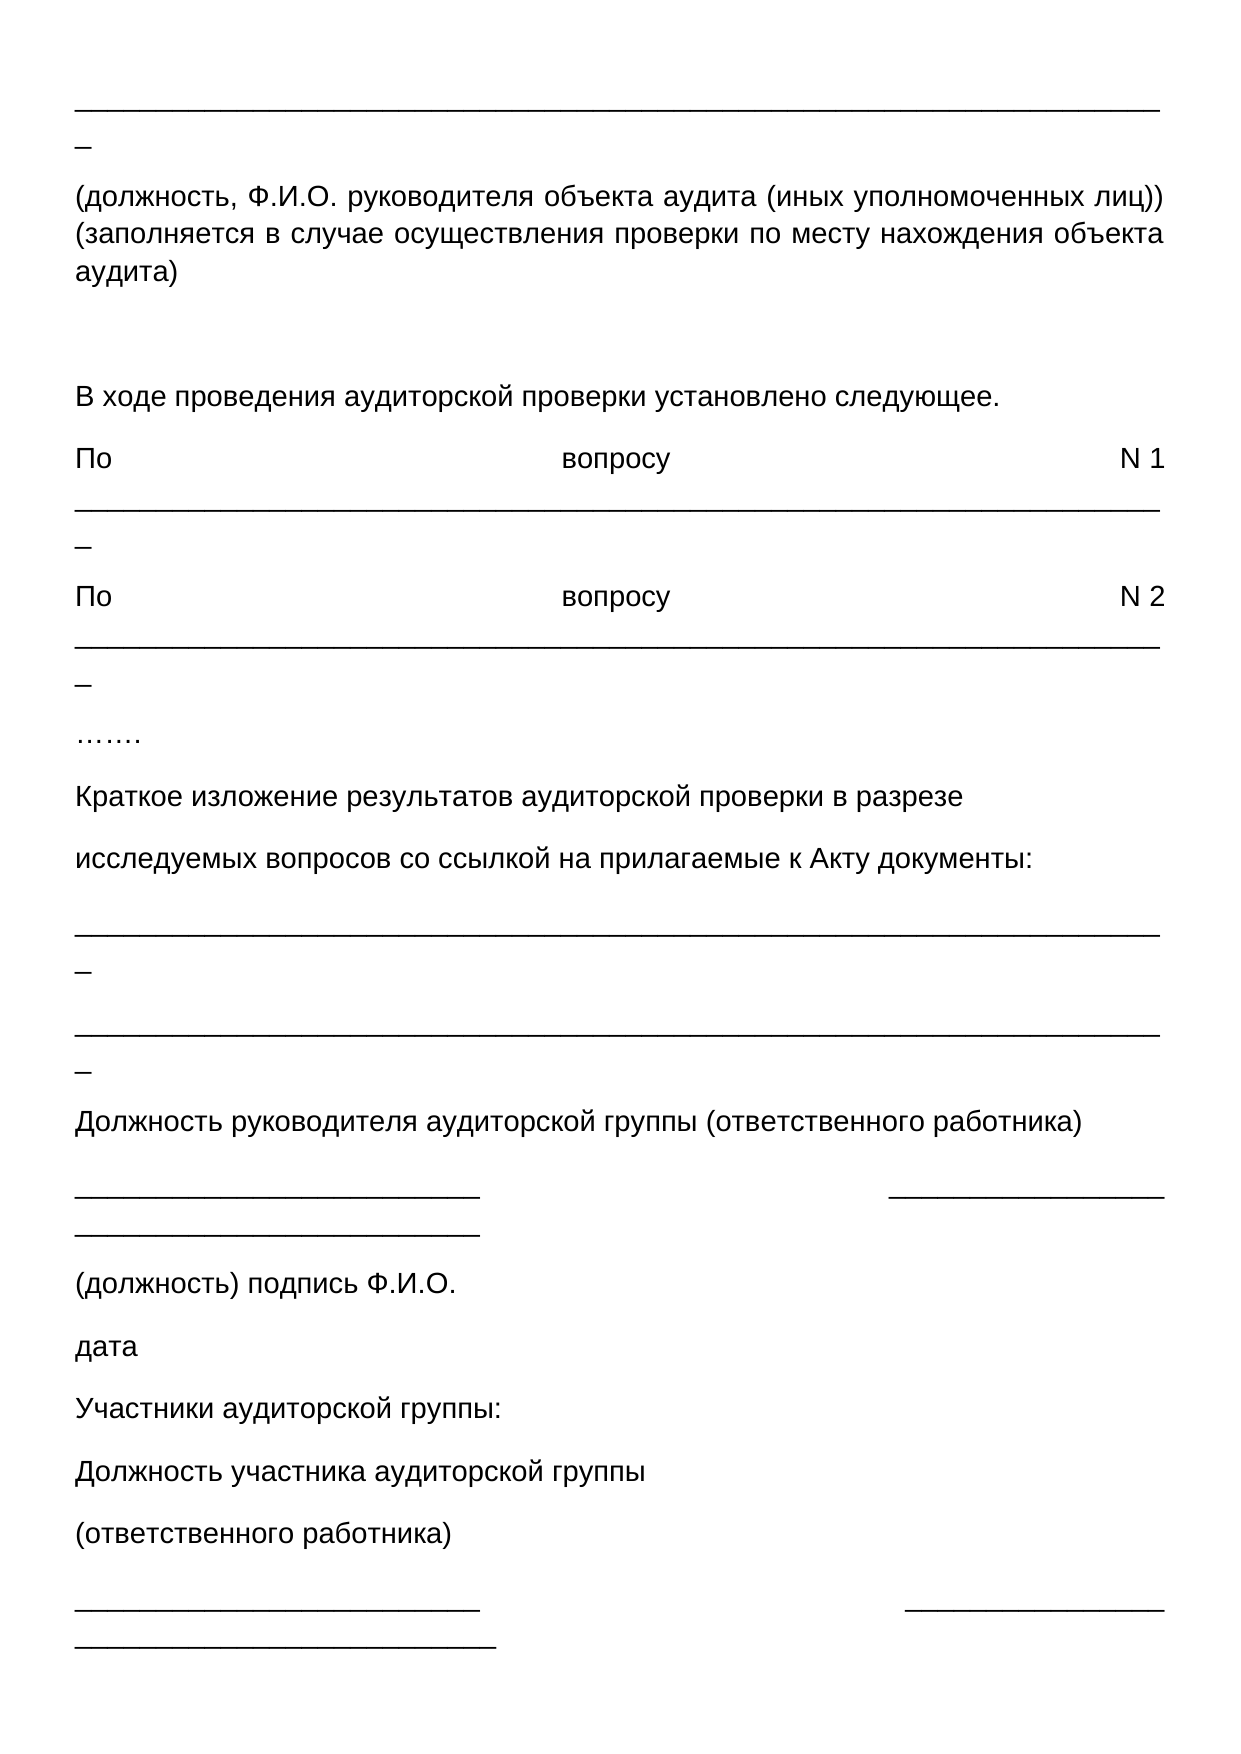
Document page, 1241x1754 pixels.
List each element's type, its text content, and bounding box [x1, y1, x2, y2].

text Должность руководителя аудиторской группы (ответственного работника) [75, 1100, 1165, 1137]
text _________________________ ________________ __________________________ [75, 1575, 1165, 1650]
text По вопросу N 1 ____________________________________________________________________ [75, 437, 1165, 550]
text (должность, Ф.И.О. руководителя объекта аудита (иных уполномоченных лиц)) (заполняется в случае осуществления проверки по месту нахождения объекта аудита) [75, 175, 1165, 287]
text (ответственного работника) [75, 1512, 1165, 1550]
text _________________________ _________________ _________________________ [75, 1162, 1165, 1237]
text исследуемых вопросов со ссылкой на прилагаемые к Акту документы: [75, 837, 1165, 875]
text По вопросу N 2 ____________________________________________________________________ [75, 575, 1165, 687]
text ……. [75, 712, 1165, 750]
text Участники аудиторской группы: [75, 1387, 1165, 1425]
text ____________________________________________________________________ [75, 900, 1165, 975]
text ____________________________________________________________________ [75, 1000, 1165, 1075]
text дата [75, 1325, 1165, 1362]
text Должность участника аудиторской группы [75, 1450, 1165, 1487]
text ____________________________________________________________________ [75, 75, 1165, 150]
text (должность) подпись Ф.И.О. [75, 1262, 1165, 1300]
text В ходе проведения аудиторской проверки установлено следующее. [75, 375, 1165, 412]
text Краткое изложение результатов аудиторской проверки в разрезе [75, 775, 1165, 812]
